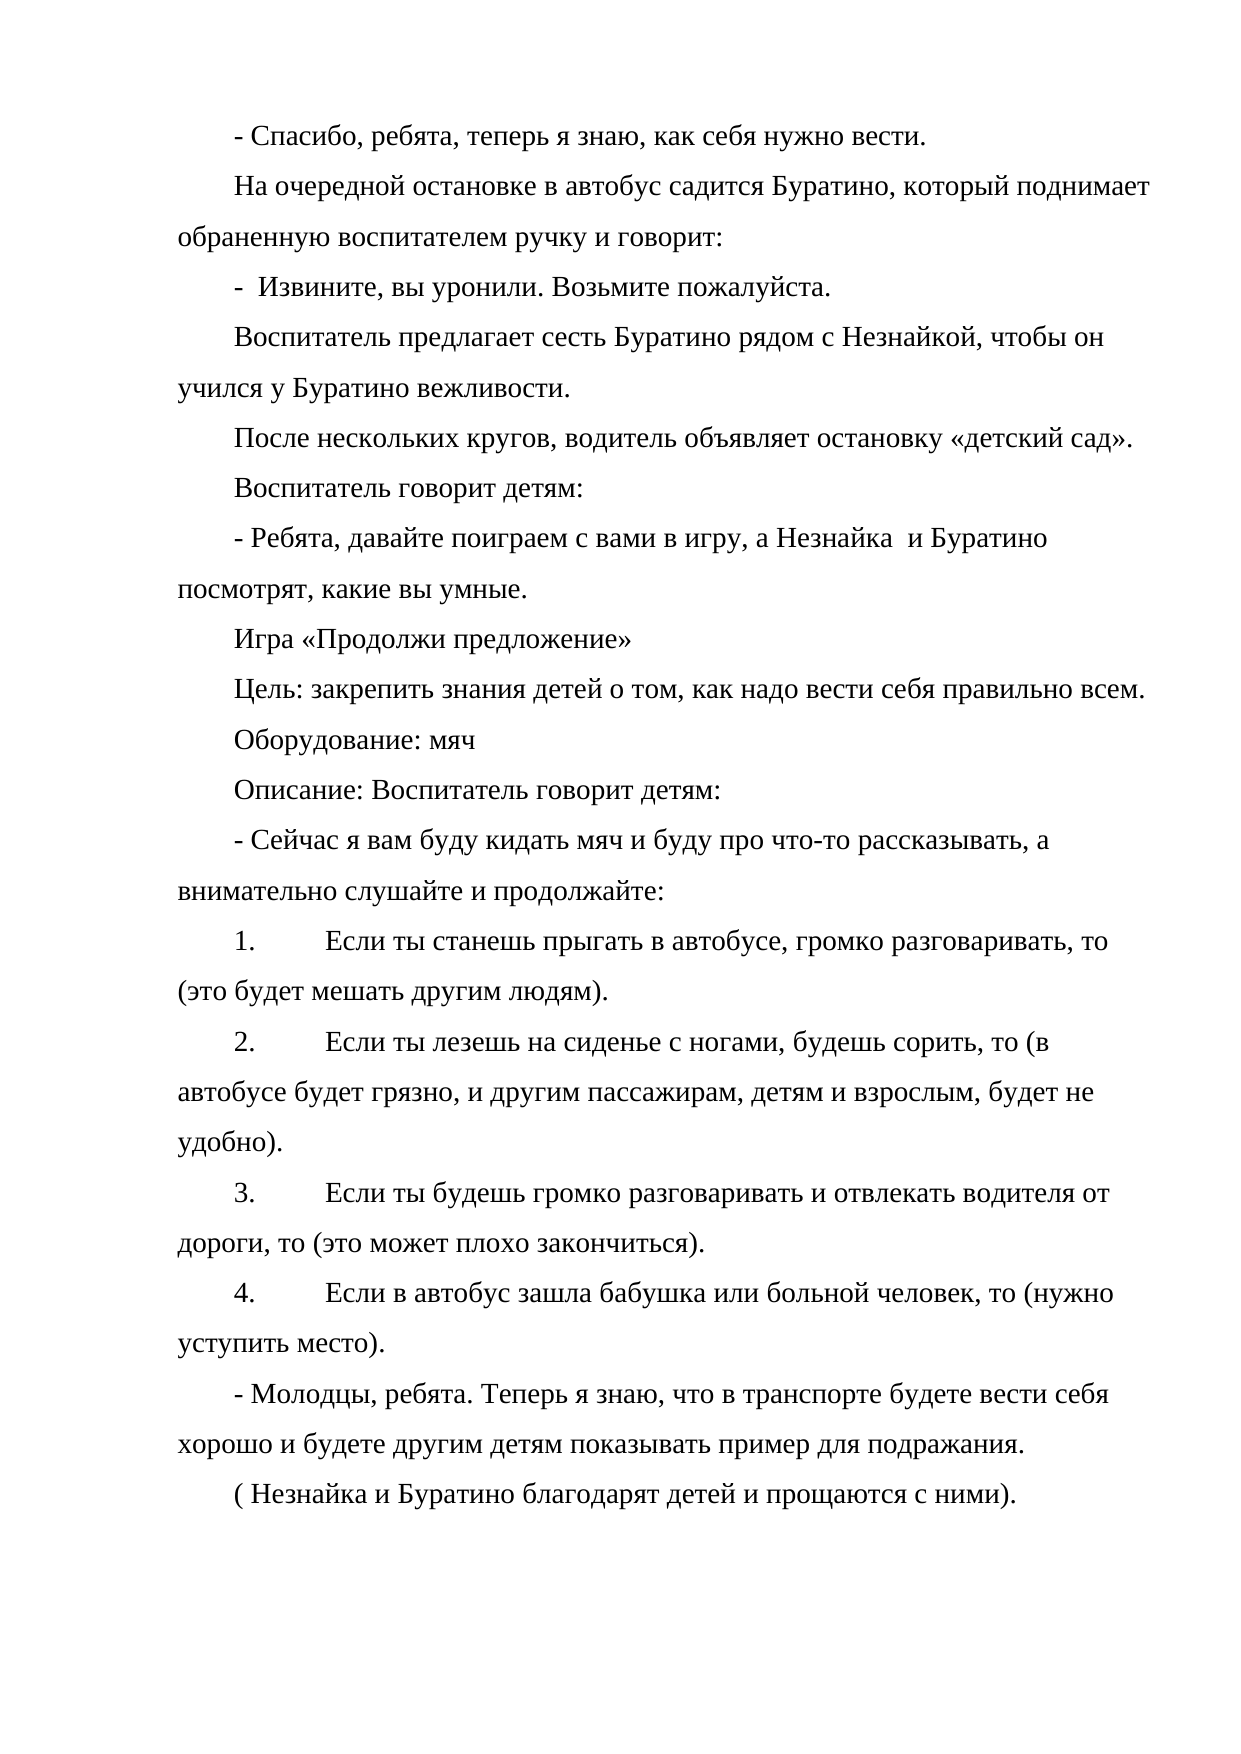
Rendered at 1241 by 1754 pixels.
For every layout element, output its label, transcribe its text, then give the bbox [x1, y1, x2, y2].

list Если ты будешь громко разговаривать и отвлекать водителя от дороги, то (это может плохо закончиться). [177, 1175, 1152, 1258]
text Оборудование: мяч [177, 722, 1152, 755]
text На очередной остановке в автобус садится Буратино, который поднимает обраненную воспитателем ручку и говорит: [177, 168, 1152, 252]
text ( Незнайка и Буратино благодарят детей и прощаются с ними). [177, 1477, 1152, 1510]
text - Ребята, давайте поиграем с вами в игру, а Незнайка и Буратино посмотрят, какие вы умные. [177, 521, 1152, 604]
text Описание: Воспитатель говорит детям: [177, 772, 1152, 806]
list Если ты лезешь на сиденье с ногами, будешь сорить, то (в автобусе будет грязно, и другим пассажирам, детям и взрослым, будет не удобно). [177, 1024, 1152, 1158]
text - Сейчас я вам буду кидать мяч и буду про что-то рассказывать, а внимательно слушайте и продолжайте: [177, 822, 1152, 906]
text Воспитатель говорит детям: [177, 470, 1152, 504]
text - Извините, вы уронили. Возьмите пожалуйста. [177, 269, 1152, 303]
text После нескольких кругов, водитель объявляет остановку «детский сад». [177, 420, 1152, 453]
list Если в автобус зашла бабушка или больной человек, то (нужно уступить место). [177, 1275, 1152, 1359]
text - Спасибо, ребята, теперь я знаю, как себя нужно вести. [177, 118, 1152, 152]
text Игра «Продолжи предложение» [177, 621, 1152, 655]
text - Молодцы, ребята. Теперь я знаю, что в транспорте будете вести себя хорошо и будете другим детям показывать пример для подражания. [177, 1376, 1152, 1460]
list Если ты станешь прыгать в автобусе, громко разговаривать, то (это будет мешать другим людям). [177, 923, 1152, 1007]
text Цель: закрепить знания детей о том, как надо вести себя правильно всем. [177, 672, 1152, 705]
text Воспитатель предлагает сесть Буратино рядом с Незнайкой, чтобы он учился у Буратино вежливости. [177, 319, 1152, 403]
